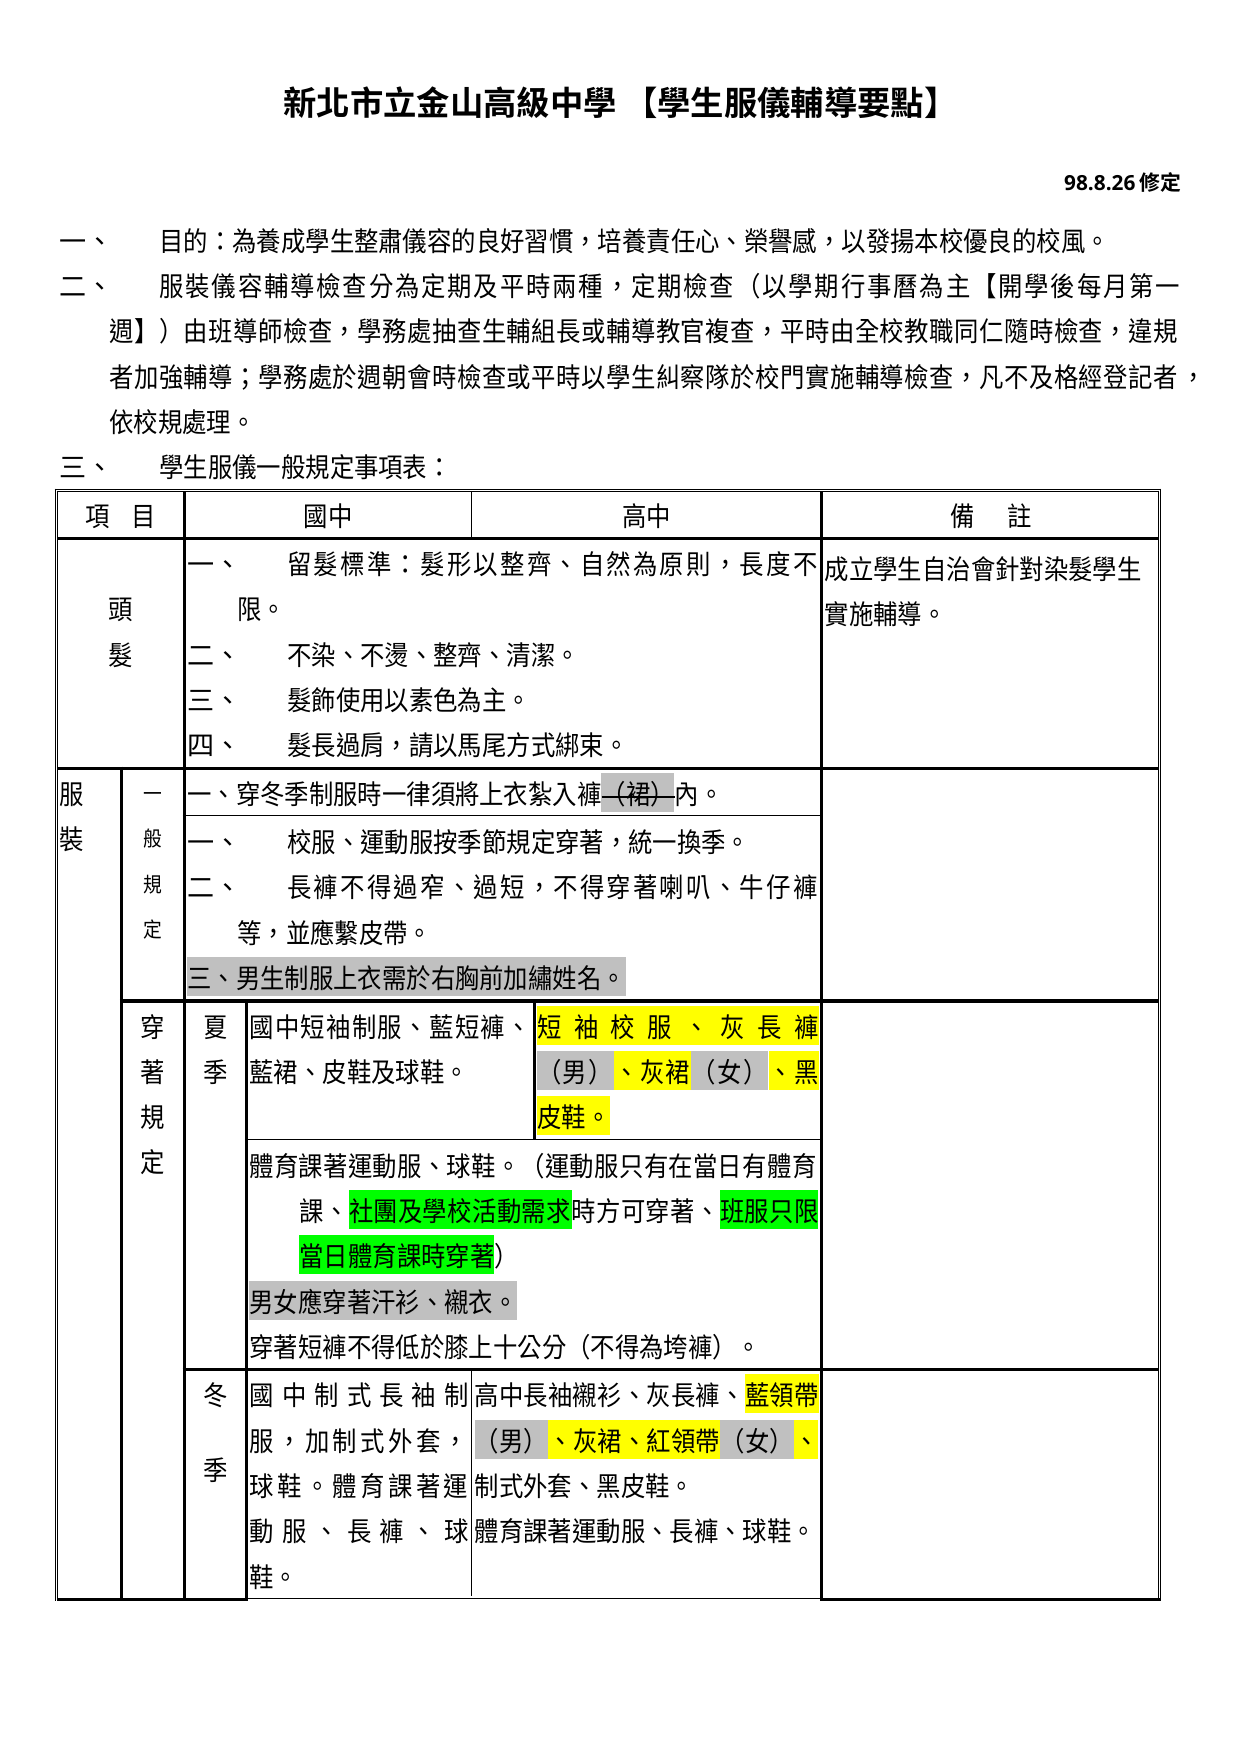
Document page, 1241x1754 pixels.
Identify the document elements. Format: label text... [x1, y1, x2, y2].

table_cell 穿 著 規 定 [123, 1003, 183, 1598]
table_cell 一 般 規 定 [123, 770, 183, 999]
table_cell 服 裝 [58, 770, 120, 1598]
text 新北市立金山高級中學 【學生服儀輔導要點】 [59, 56, 1181, 146]
table_cell 體育課著運動服、球鞋。（運動服只有在當日有體育課、社團及學校活動需求時方可穿著、班服只限當日體育課時穿著） 男女應穿著汗衫、襯衣。 穿著短褲不得低於膝上十公分（不得為垮褲）。 [248, 1140, 820, 1368]
text 98.8.26修定 [59, 159, 1181, 204]
list 學生服儀一般規定事項表： [59, 443, 1181, 488]
table_header 高中 [472, 492, 820, 537]
table_cell 冬 季 [186, 1371, 245, 1598]
table_cell [823, 1003, 1158, 1368]
table_cell 高中長袖襯衫、灰長褲、藍領帶（男）、灰裙、紅領帶（女）、制式外套、黑皮鞋。 體育課著運動服、長褲、球鞋。 [472, 1371, 820, 1598]
table_header 備 註 [823, 492, 1158, 537]
table_cell 國中短袖制服、藍短褲、藍裙、皮鞋及球鞋。 [248, 1003, 533, 1138]
table_header 國中 [186, 492, 471, 537]
table_cell 短袖校服、灰長褲（男）、灰裙（女）、黑皮鞋。 [536, 1003, 820, 1138]
list 目的：為養成學生整肅儀容的良好習慣，培養責任心、榮譽感，以發揚本校優良的校風。 [59, 217, 1181, 262]
list 服裝儀容輔導檢查分為定期及平時兩種，定期檢查（以學期行事曆為主【開學後每月第一週】）由班導師檢查，學務處抽查生輔組長或輔導教官複查，平時由全校教職同仁隨時檢查，違規者加強輔導；學務處於週朝會時檢查或平時以學生糾察隊於校門實施輔導檢查，凡不及格經登記者，依校規處理。 [59, 262, 1181, 443]
table_cell 一、穿冬季制服時一律須將上衣紮入褲（裙）內。 [186, 770, 820, 815]
table_cell 夏 季 [186, 1003, 245, 1368]
table_cell [823, 1371, 1158, 1598]
table_cell [823, 770, 1158, 999]
table_cell 留髮標準：髮形以整齊、自然為原則，長度不限。 不染、不燙、整齊、清潔。 髮飾使用以素色為主。 髮長過肩，請以馬尾方式綁束。 [186, 540, 820, 767]
table_cell 頭 髮 [58, 540, 183, 767]
table_cell 成立學生自治會針對染髮學生實施輔導。 [823, 540, 1158, 767]
table_cell 校服、運動服按季節規定穿著，統一換季。 長褲不得過窄、過短，不得穿著喇叭、牛仔褲等，並應繫皮帶。 三、男生制服上衣需於右胸前加繡姓名。 [186, 816, 820, 999]
table_header 項 目 [58, 492, 183, 537]
table_cell 國中制式長袖制服，加制式外套，球鞋。體育課著運動服、長褲、球鞋。 [248, 1371, 472, 1598]
